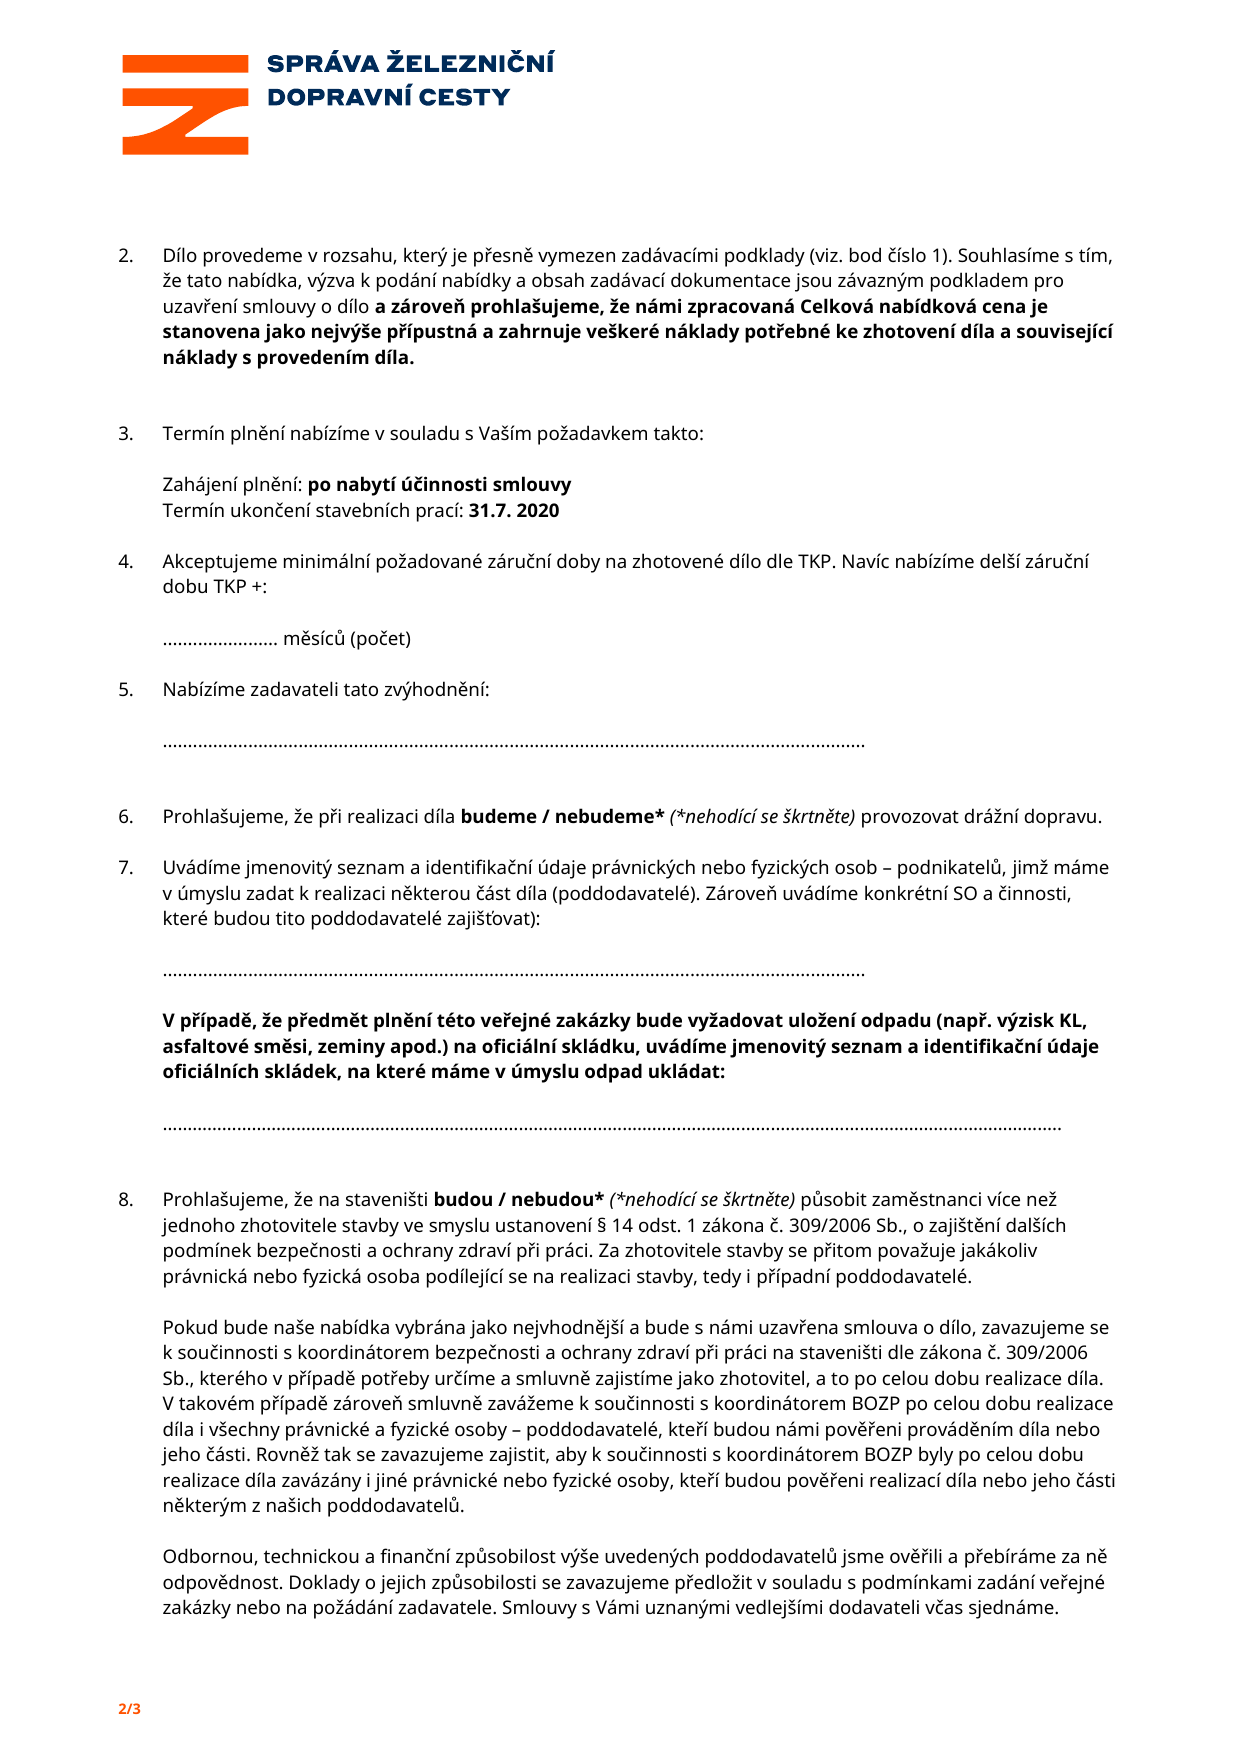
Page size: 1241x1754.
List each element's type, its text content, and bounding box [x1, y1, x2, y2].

text Termín ukončení stavebních prací: 31.7. 2020 [162, 497, 1122, 523]
list Termín plnění nabízíme v souladu s Vaším požadavkem takto: [118, 421, 1122, 446]
text ............................................................................................................................................ [162, 727, 1122, 752]
list Uvádíme jmenovitý seznam a identifikační údaje právnických nebo fyzických osob – podnikatelů, jimž máme v úmyslu zadat k realizaci některou část díla (poddodavatelé). Zároveň uvádíme konkrétní SO a činnosti, které budou tito poddodavatelé zajišťovat): [118, 854, 1122, 931]
list Prohlašujeme, že na staveništi budou / nebudou* (*nehodící se škrtněte) působit zaměstnanci více než jednoho zhotovitele stavby ve smyslu ustanovení § 14 odst. 1 zákona č. 309/2006 Sb., o zajištění dalších podmínek bezpečnosti a ochrany zdraví při práci. Za zhotovitele stavby se přitom považuje jakákoliv právnická nebo fyzická osoba podílející se na realizaci stavby, tedy i případní poddodavatelé. [118, 1186, 1122, 1288]
text ……………………………………………………………………………………………………………………………………………………………….. [162, 1110, 1122, 1135]
text Pokud bude naše nabídka vybrána jako nejvhodnější a bude s námi uzavřena smlouva o dílo, zavazujeme se k součinnosti s koordinátorem bezpečnosti a ochrany zdraví při práci na staveništi dle zákona č. 309/2006 Sb., kterého v případě potřeby určíme a smluvně zajistíme jako zhotovitel, a to po celou dobu realizace díla. V takovém případě zároveň smluvně zavážeme k součinnosti s koordinátorem BOZP po celou dobu realizace díla i všechny právnické a fyzické osoby – poddodavatelé, kteří budou námi pověřeni prováděním díla nebo jeho části. Rovněž tak se zavazujeme zajistit, aby k součinnosti s koordinátorem BOZP byly po celou dobu realizace díla zavázány i jiné právnické nebo fyzické osoby, kteří budou pověřeni realizací díla nebo jeho části některým z našich poddodavatelů. [162, 1314, 1122, 1518]
list Akceptujeme minimální požadované záruční doby na zhotovené dílo dle TKP. Navíc nabízíme delší záruční dobu TKP +: [118, 548, 1122, 599]
text ....................... měsíců (počet) [162, 625, 1122, 650]
text Zahájení plnění: po nabytí účinnosti smlouvy [162, 472, 1122, 497]
list Nabízíme zadavateli tato zvýhodnění: [118, 676, 1122, 701]
text ............................................................................................................................................ [162, 957, 1122, 982]
list Dílo provedeme v rozsahu, který je přesně vymezen zadávacími podklady (viz. bod číslo 1). Souhlasíme s tím, že tato nabídka, výzva k podání nabídky a obsah zadávací dokumentace jsou závazným podkladem pro uzavření smlouvy o dílo a zároveň prohlašujeme, že námi zpracovaná Celková nabídková cena je stanovena jako nejvýše přípustná a zahrnuje veškeré náklady potřebné ke zhotovení díla a související náklady s provedením díla. [118, 242, 1122, 370]
text Odbornou, technickou a finanční způsobilost výše uvedených poddodavatelů jsme ověřili a přebíráme za ně odpovědnost. Doklady o jejich způsobilosti se zavazujeme předložit v souladu s podmínkami zadání veřejné zakázky nebo na požádání zadavatele. Smlouvy s Vámi uznanými vedlejšími dodavateli včas sjednáme. [162, 1544, 1122, 1620]
text V případě, že předmět plnění této veřejné zakázky bude vyžadovat uložení odpadu (např. výzisk KL, asfaltové směsi, zeminy apod.) na oficiální skládku, uvádíme jmenovitý seznam a identifikační údaje oficiálních skládek, na které máme v úmyslu odpad ukládat: [162, 1008, 1122, 1084]
list Prohlašujeme, že při realizaci díla budeme / nebudeme* (*nehodící se škrtněte) provozovat drážní dopravu. [118, 803, 1122, 829]
